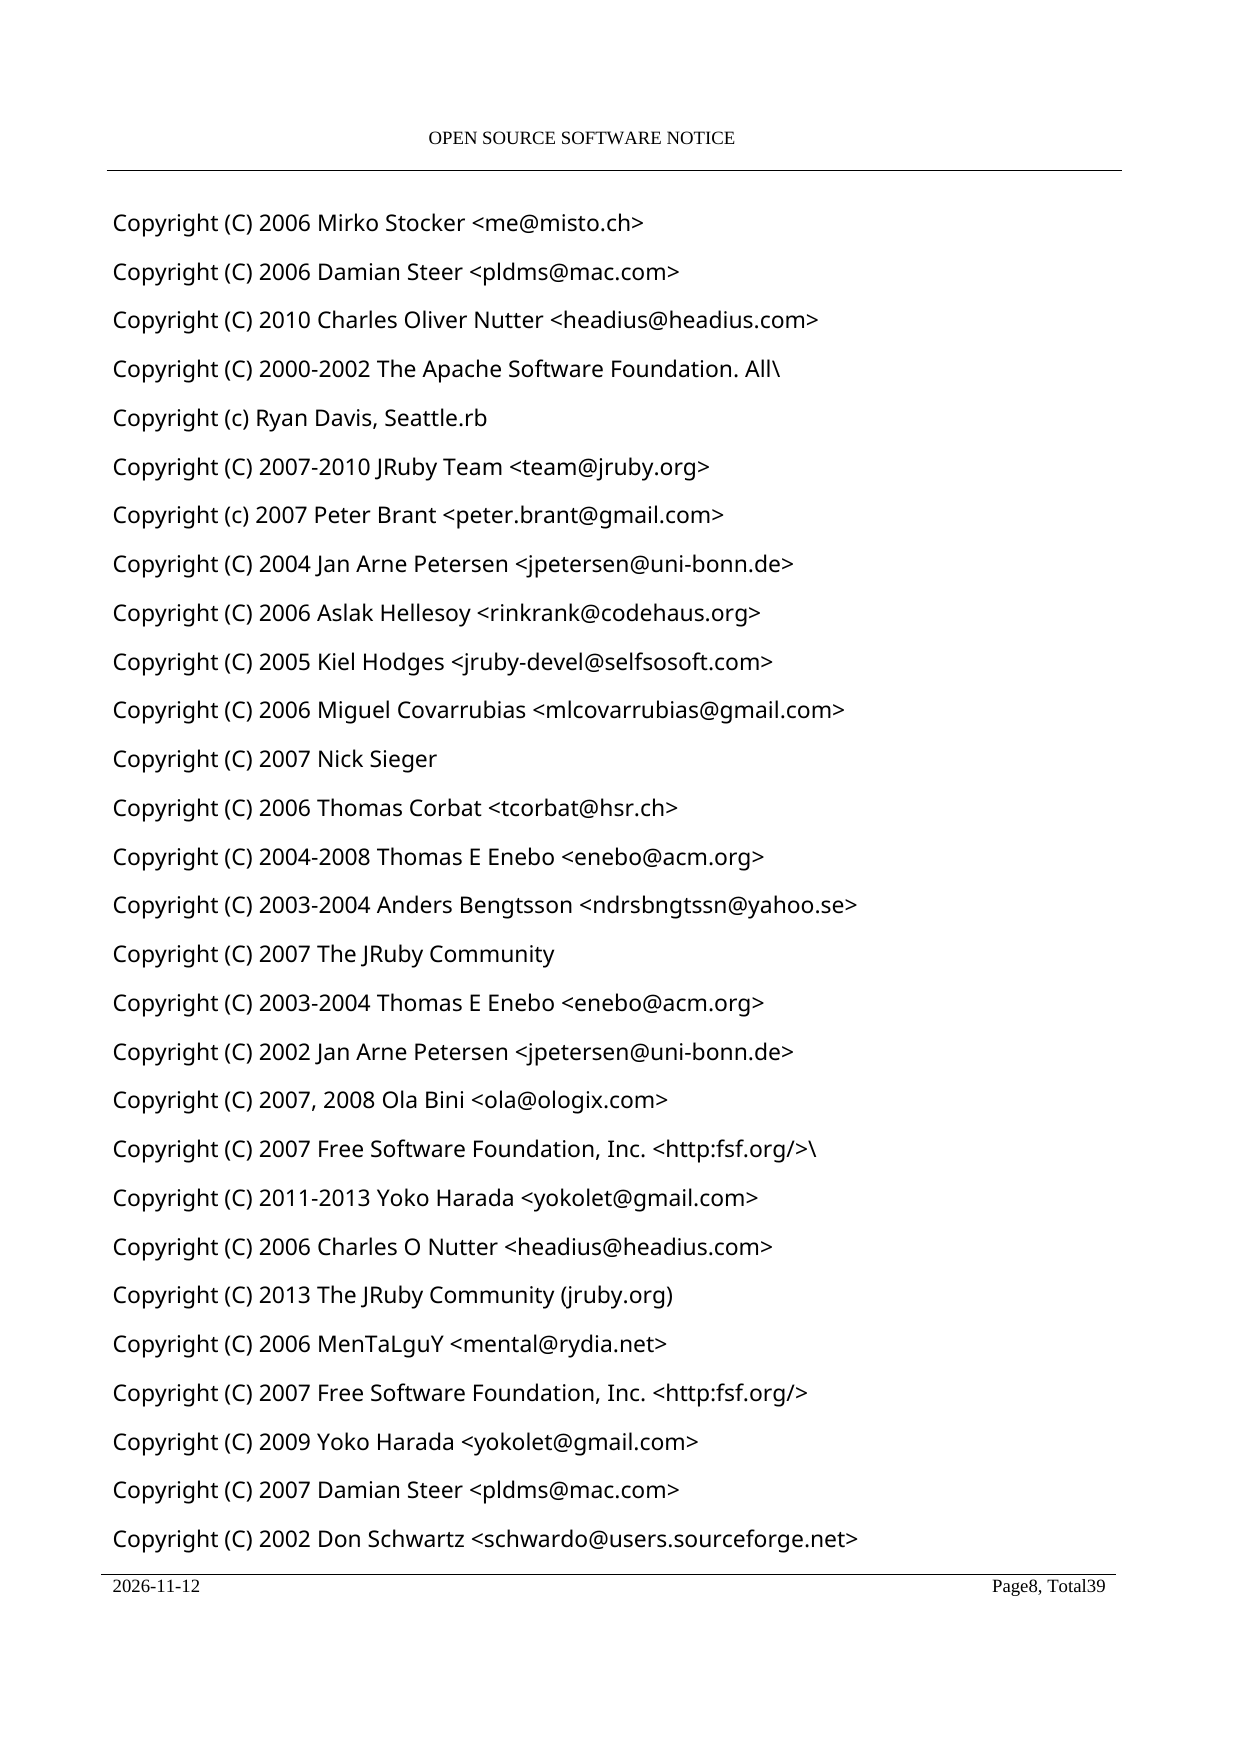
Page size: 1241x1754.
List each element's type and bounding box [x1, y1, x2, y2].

text [112, 206, 1128, 1555]
